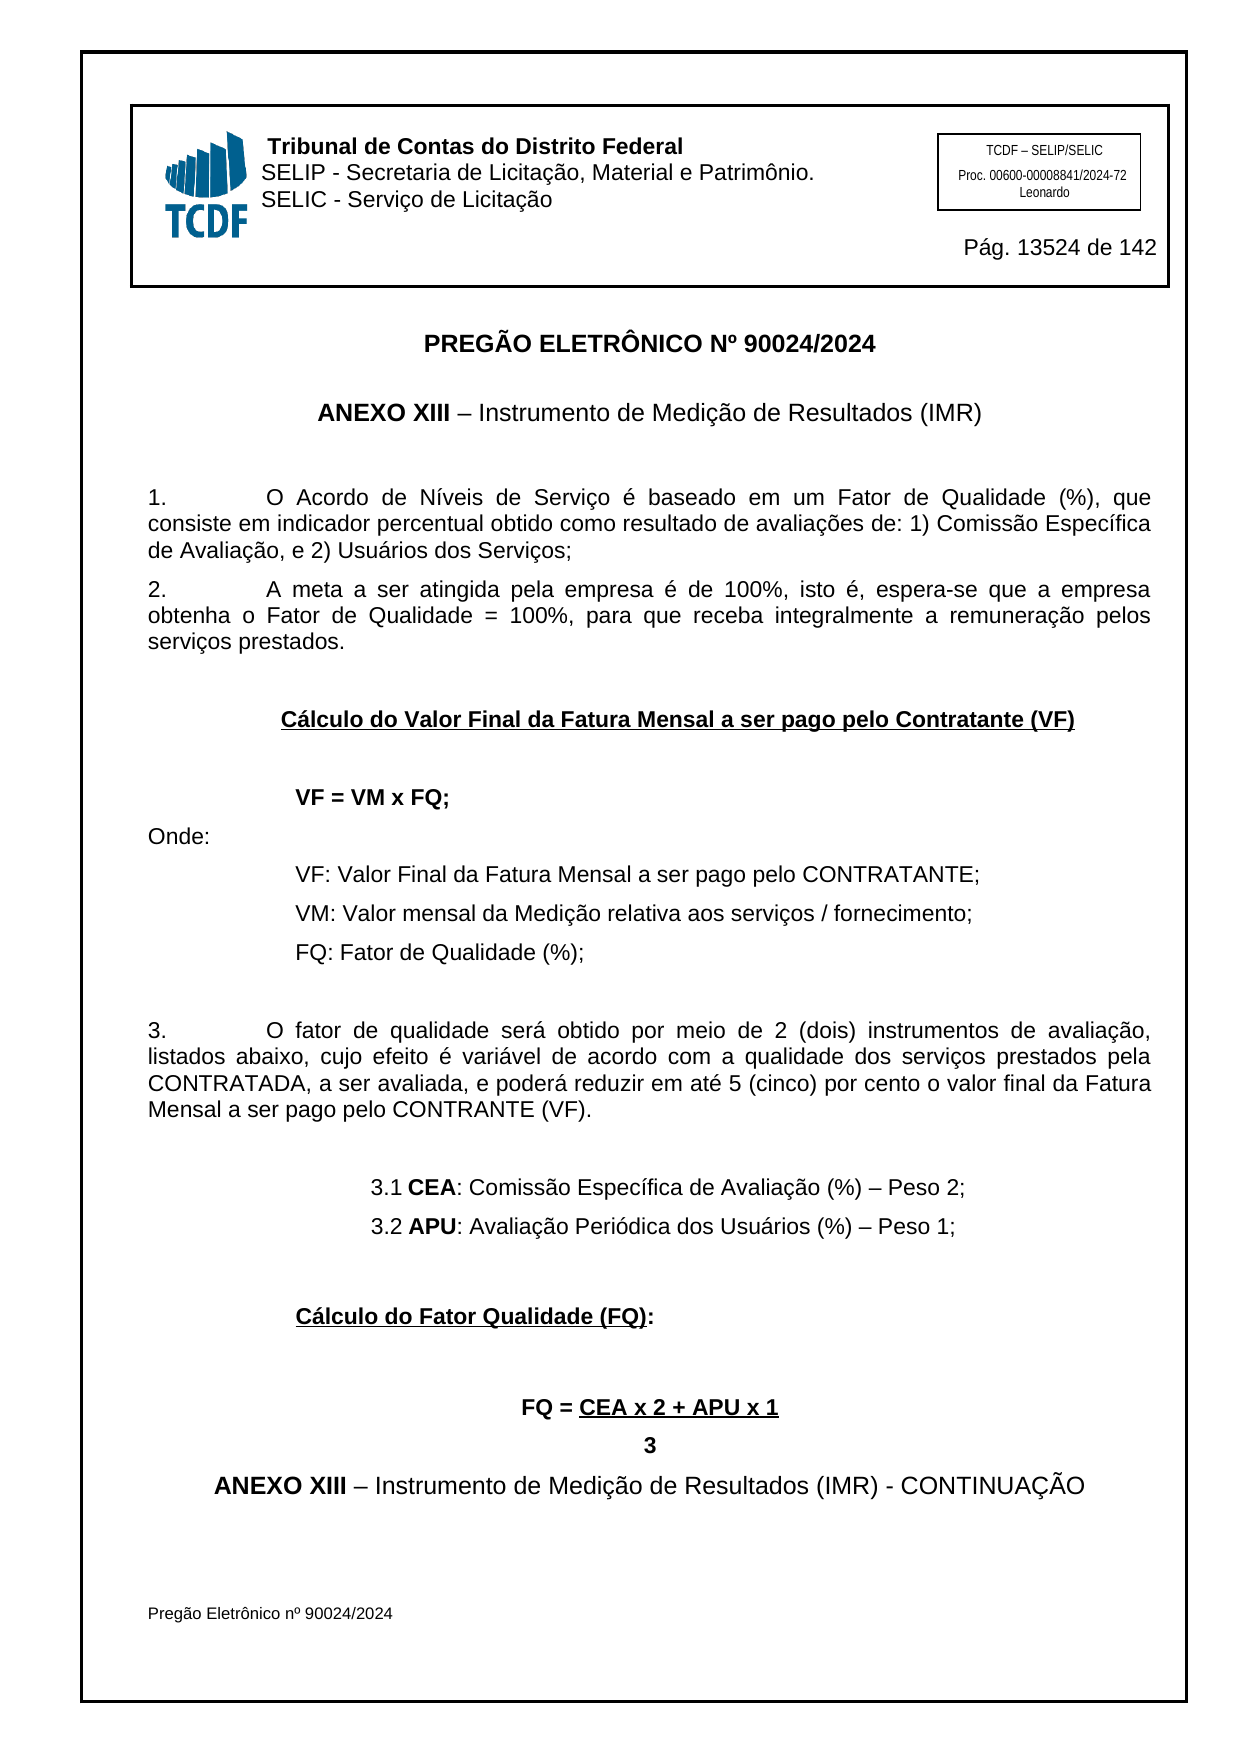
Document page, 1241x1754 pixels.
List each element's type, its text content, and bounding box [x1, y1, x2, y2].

text ANEXO XIII – Instrumento de Medição de Resultados (IMR) [148, 398, 1152, 427]
text Onde: [148, 823, 1152, 849]
text ANEXO XIII – Instrumento de Medição de Resultados (IMR) - CONTINUAÇÃO [148, 1471, 1152, 1500]
text VM: Valor mensal da Medição relativa aos serviços / fornecimento; [295, 900, 1152, 927]
list O Acordo de Níveis de Serviço é baseado em um Fator de Qualidade (%), que consiste em indicador percentual obtido como resultado de avaliações de: 1) Comissão Específica de Avaliação, e 2) Usuários dos Serviços; [148, 484, 1152, 563]
text PREGÃO ELETRÔNICO Nº 90024/2024 [148, 329, 1152, 358]
list CEA: Comissão Específica de Avaliação (%) – Peso 2; [370, 1174, 1152, 1200]
list A meta a ser atingida pela empresa é de 100%, isto é, espera-se que a empresa obtenha o Fator de Qualidade = 100%, para que receba integralmente a remuneração pelos serviços prestados. [148, 576, 1152, 655]
text VF = VM x FQ; [295, 784, 1152, 810]
text Vf: Valor Final da Fatura Mensal a ser pago pelo CONTRATANTE; [295, 861, 1152, 888]
text 3 [148, 1432, 1152, 1459]
text FQ = CEA x 2 + APU x 1 [148, 1393, 1152, 1420]
list O fator de qualidade será obtido por meio de 2 (dois) instrumentos de avaliação, listados abaixo, cujo efeito é variável de acordo com a qualidade dos serviços prestados pela CONTRATADA, a ser avaliada, e poderá reduzir em até 5 (cinco) por cento o valor final da Fatura Mensal a ser pago pelo CONTRANTE (VF). [148, 1017, 1152, 1122]
text Cálculo do Valor Final da Fatura Mensal a ser pago pelo Contratante (VF) [148, 706, 1152, 732]
text FQ: Fator de Qualidade (%); [295, 939, 1152, 966]
list APU: Avaliação Periódica dos Usuários (%) – Peso 1; [371, 1213, 1152, 1239]
text Cálculo do Fator Qualidade (FQ): [148, 1303, 1152, 1330]
picture [150, 128, 262, 240]
